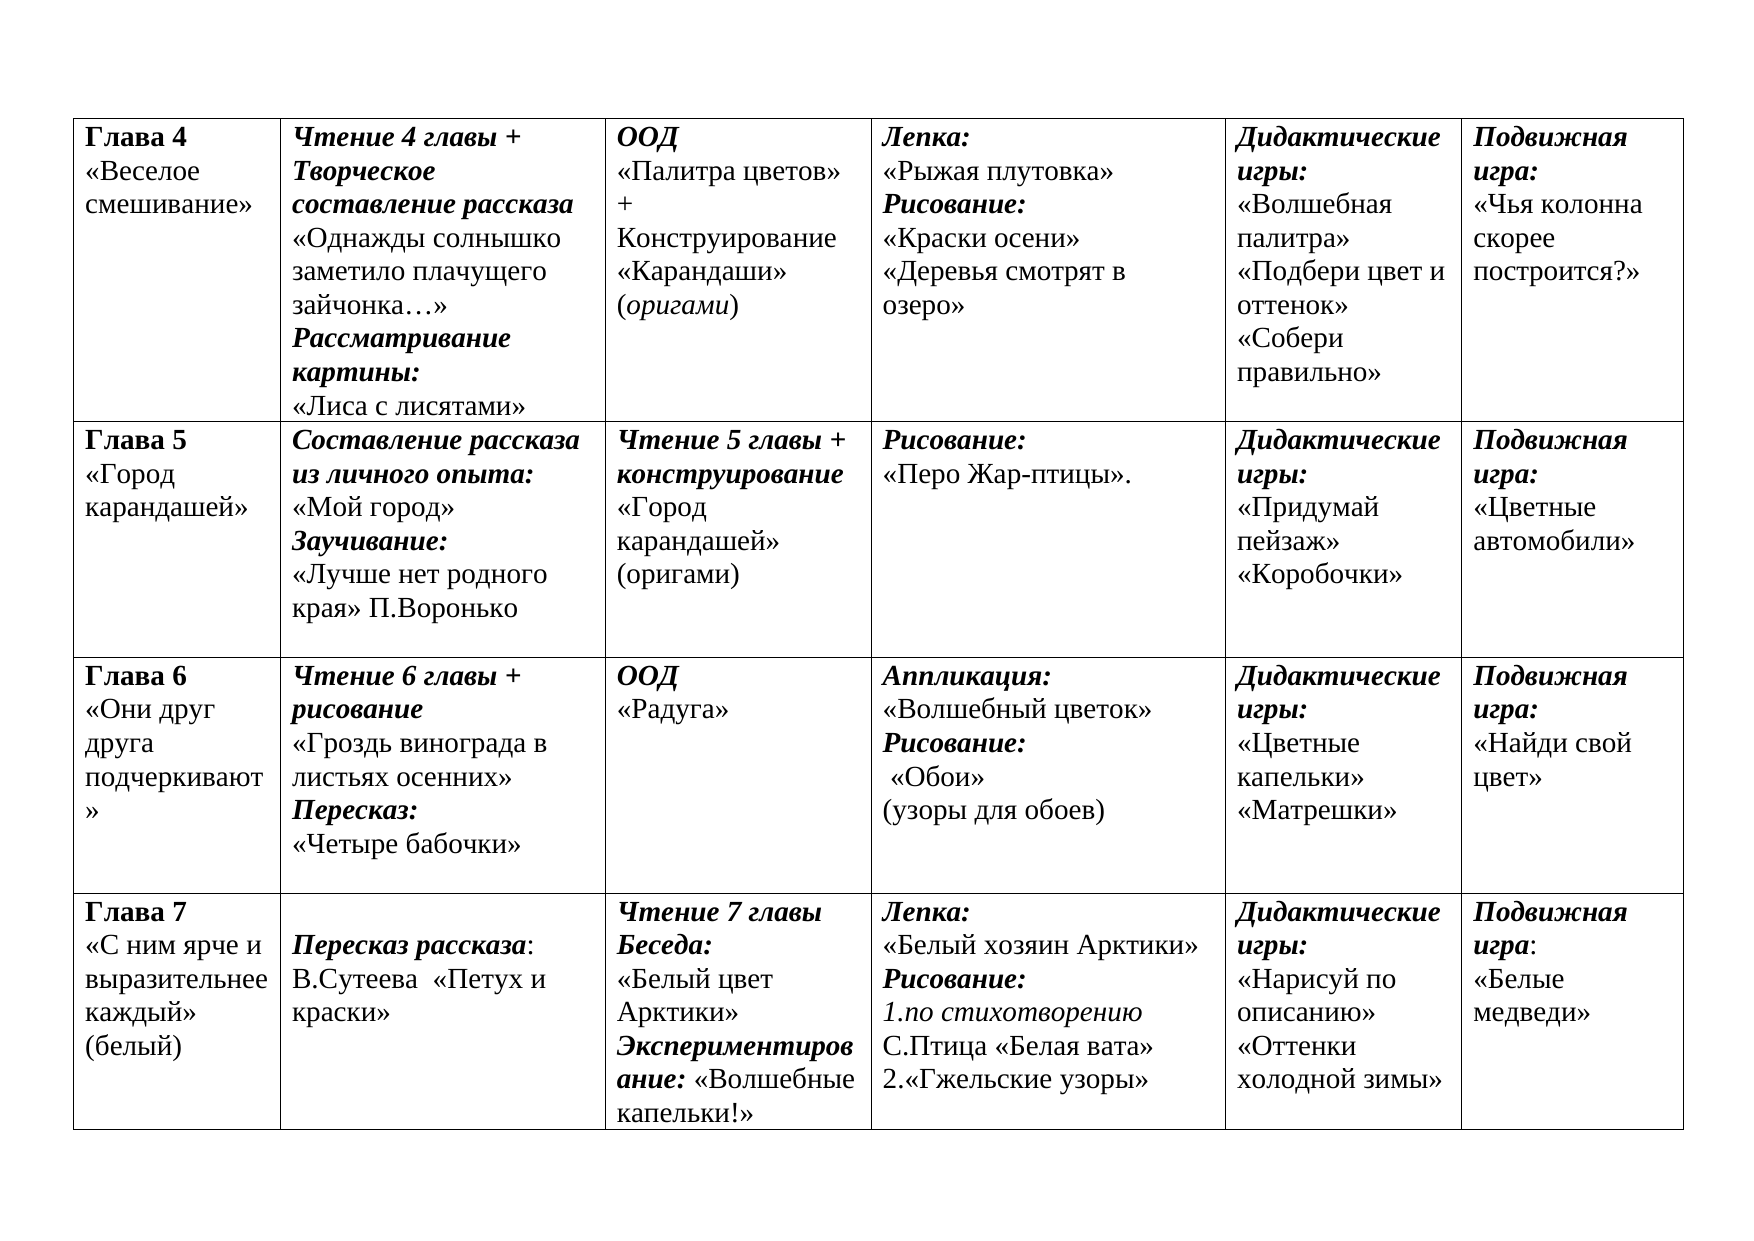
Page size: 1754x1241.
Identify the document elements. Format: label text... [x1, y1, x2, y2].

table_cell Пересказ рассказа: В.Сутеева «Петух и краски» [281, 894, 605, 1129]
table_cell Составление рассказа из личного опыта: «Мой город» Заучивание: «Лучше нет родного края» П.Воронько [281, 422, 605, 657]
table_cell Подвижная игра: «Чья колонна скорее построится?» [1462, 119, 1683, 421]
table_cell Дидактические игры: «Волшебная палитра» «Подбери цвет и оттенок» «Собери правильно» [1226, 119, 1461, 421]
table_cell Подвижная игра: «Цветные автомобили» [1462, 422, 1683, 657]
table_cell Подвижная игра: «Найди свой цвет» [1462, 658, 1683, 893]
table_cell Рисование: «Перо Жар-птицы». [872, 422, 1225, 657]
table_cell Глава 7 «С ним ярче и выразительнее каждый» (белый) [74, 894, 280, 1129]
table_cell Лепка: «Белый хозяин Арктики» Рисование: 1.по стихотворению С.Птица «Белая вата» 2.«Гжельские узоры» [872, 894, 1225, 1129]
table_cell Аппликация: «Волшебный цветок» Рисование: «Обои» (узоры для обоев) [872, 658, 1225, 893]
table_cell Глава 6 «Они друг друга подчеркивают» [74, 658, 280, 893]
table_cell ООД «Палитра цветов» + Конструирование «Карандаши» (оригами) [606, 119, 871, 421]
table_cell Чтение 5 главы + конструирование «Город карандашей» (оригами) [606, 422, 871, 657]
table_cell Чтение 4 главы + Творческое составление рассказа «Однажды солнышко заметило плачущего зайчонка…» Рассматривание картины: «Лиса с лисятами» [281, 119, 605, 421]
table_cell ООД «Радуга» [606, 658, 871, 893]
table_cell Чтение 6 главы + рисование «Гроздь винограда в листьях осенних» Пересказ: «Четыре бабочки» [281, 658, 605, 893]
table_cell Дидактические игры: «Цветные капельки» «Матрешки» [1226, 658, 1461, 893]
table_cell Подвижная игра: «Белые медведи» [1462, 894, 1683, 1129]
table_cell Глава 4 «Веселое смешивание» [74, 119, 280, 421]
table_cell Дидактические игры: «Придумай пейзаж» «Коробочки» [1226, 422, 1461, 657]
table_cell Дидактические игры: «Нарисуй по описанию» «Оттенки холодной зимы» [1226, 894, 1461, 1129]
table_cell Лепка: «Рыжая плутовка» Рисование: «Краски осени» «Деревья смотрят в озеро» [872, 119, 1225, 421]
table_cell Глава 5 «Город карандашей» [74, 422, 280, 657]
table_cell Чтение 7 главы Беседа: «Белый цвет Арктики» Экспериментирование: «Волшебные капельки!» [606, 894, 871, 1129]
